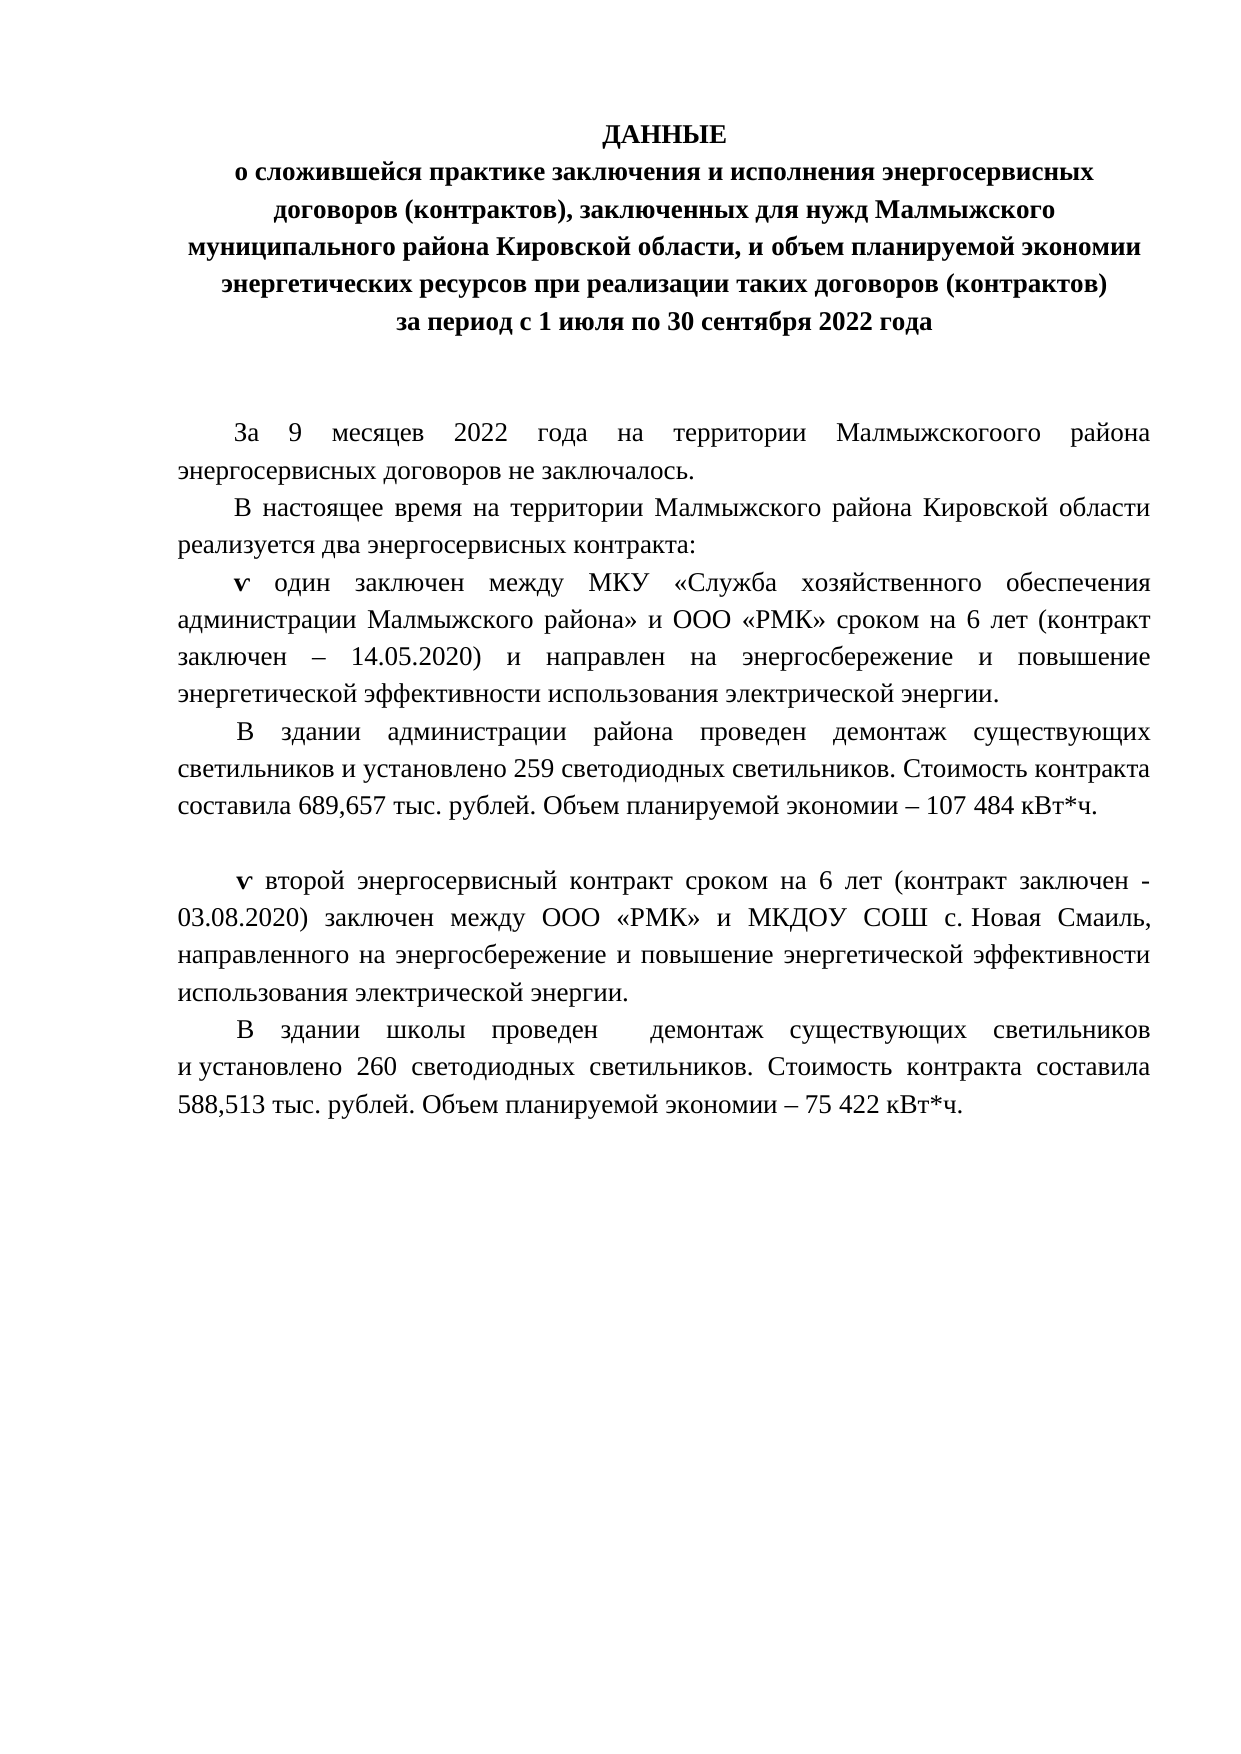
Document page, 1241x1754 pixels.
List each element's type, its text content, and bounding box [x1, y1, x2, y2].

text ѵ один заключен между МКУ «Служба хозяйственного обеспечения администрации Малмыжского района» и ООО «РМК» сроком на 6 лет (контракт заключен – 14.05.2020) и направлен на энергосбережение и повышение энергетической эффективности использования электрической энергии. [177, 566, 1152, 709]
text за период с 1 июля по 30 сентября 2022 года [177, 304, 1152, 336]
text В настоящее время на территории Малмыжского района Кировской области реализуется два энергосервисных контракта: [177, 491, 1152, 559]
text За 9 месяцев 2022 года на территории Малмыжскогоого района энергосервисных договоров не заключалось. [177, 416, 1152, 485]
text ДАННЫЕ о сложившейся практике заключения и исполнения энергосервисных договоров (контрактов), заключенных для нужд Малмыжского муниципального района Кировской области, и объем планируемой экономии энергетических ресурсов при реализации таких договоров (контрактов) [177, 118, 1152, 298]
text В здании администрации района проведен демонтаж существующих светильников и установлено 259 светодиодных светильников. Стоимость контракта составила 689,657 тыс. рублей. Объем планируемой экономии – 107 484 кВт*ч. [177, 715, 1152, 821]
text ѵ второй энергосервисный контракт сроком на 6 лет (контракт заключен - 03.08.2020) заключен между ООО «РМК» и МКДОУ СОШ с. Новая Смаиль, направленного на энергосбережение и повышение энергетической эффективности использования электрической энергии. [177, 864, 1152, 1007]
text В здании школы проведен демонтаж существующих светильников и установлено 260 светодиодных светильников. Стоимость контракта составила 588,513 тыс. рублей. Объем планируемой экономии – 75 422 кВт*ч. [177, 1013, 1152, 1119]
